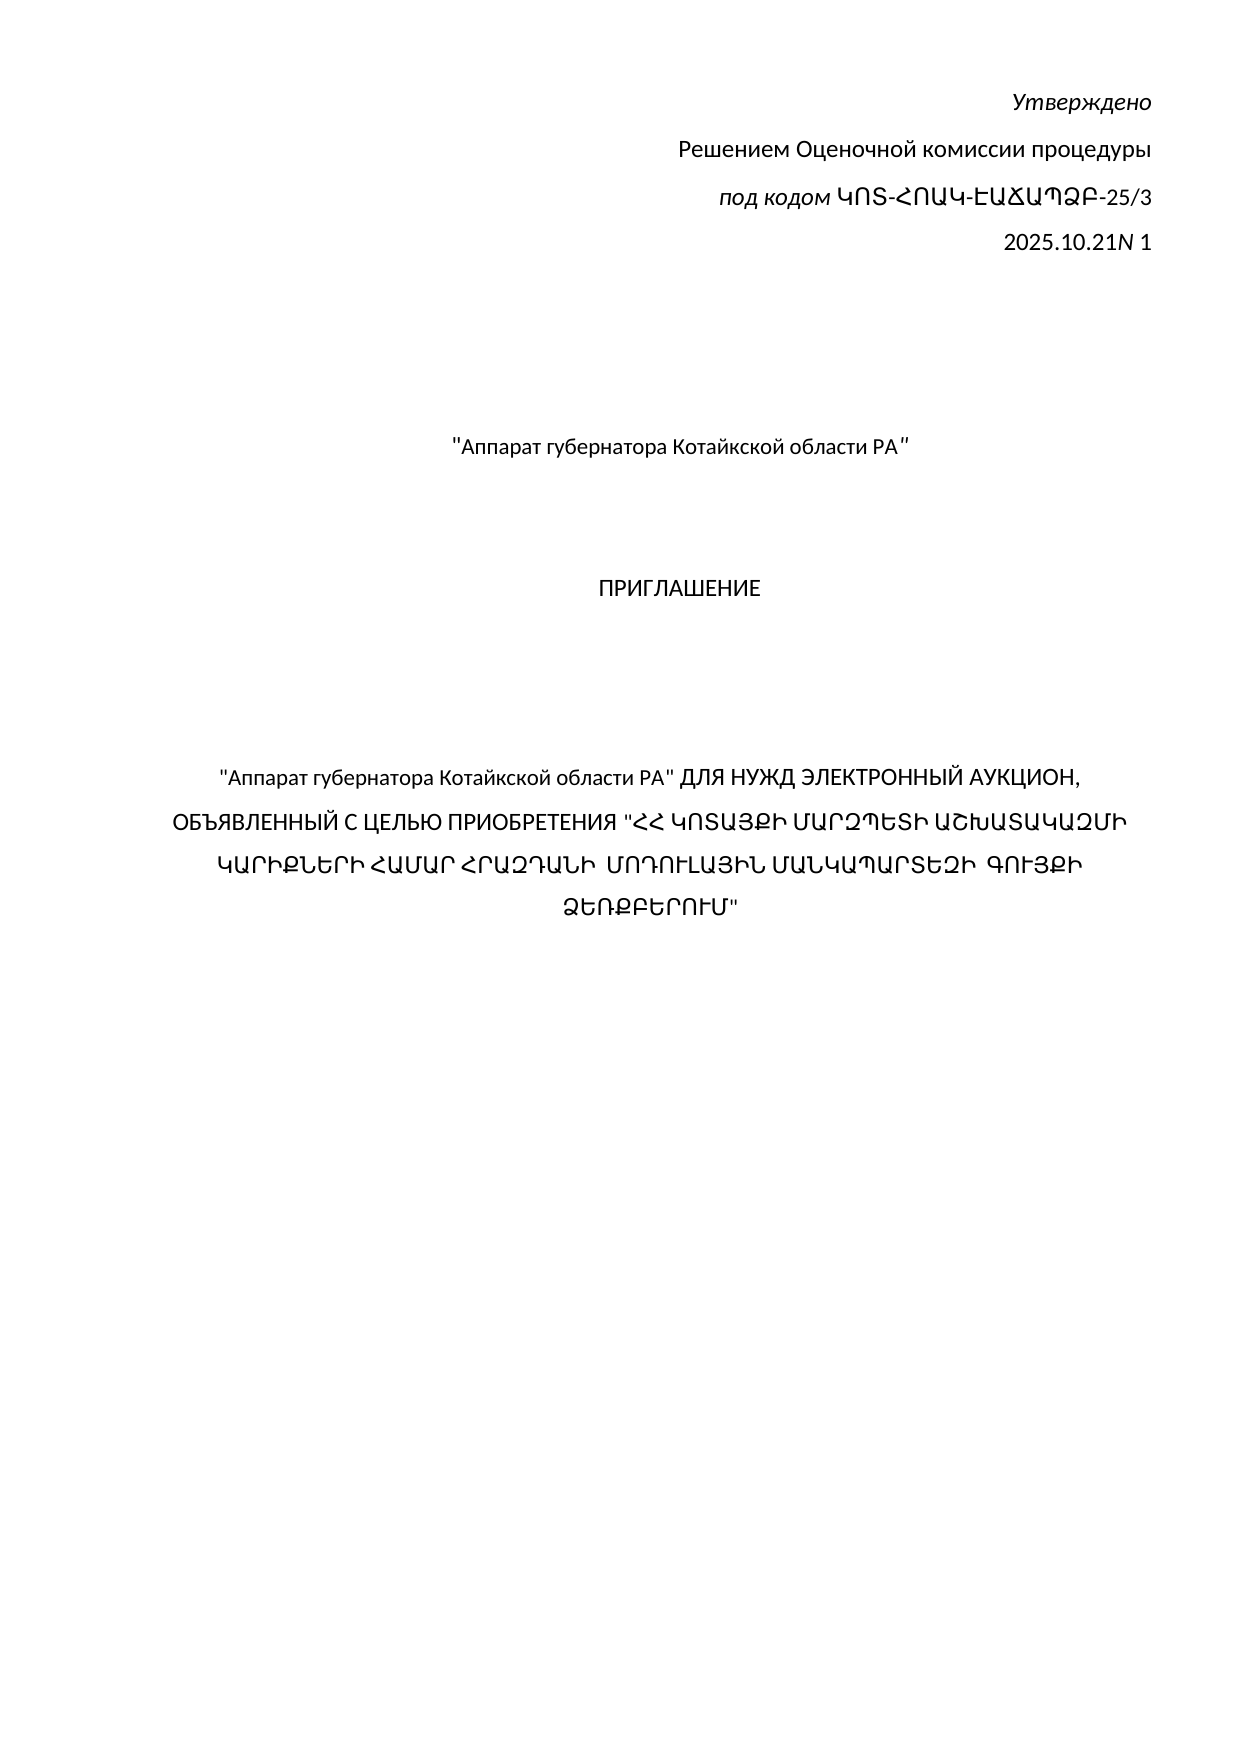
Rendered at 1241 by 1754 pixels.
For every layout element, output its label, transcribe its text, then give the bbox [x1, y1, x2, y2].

text "Аппарат губернатора Котайкской области РА" ДЛЯ НУЖД ЭЛЕКТРОННЫЙ АУКЦИОН, [148, 761, 1152, 791]
text ПРИГЛАШЕНИЕ [148, 572, 1152, 603]
text "Аппарат губернатора Котайкской области РА" [148, 431, 1152, 461]
text Решением Оценочной комиссии процедуры [148, 134, 1152, 164]
text ОБЪЯВЛЕННЫЙ С ЦЕЛЬЮ ПРИОБРЕТЕНИЯ "ՀՀ ԿՈՏԱՅՔԻ ՄԱՐԶՊԵՏԻ ԱՇԽԱՏԱԿԱԶՄԻ ԿԱՐԻՔՆԵՐԻ ՀԱՄԱՐ ՀՐԱԶԴԱՆԻ ՄՈԴՈՒԼԱՅԻՆ ՄԱՆԿԱՊԱՐՏԵԶԻ ԳՈՒՅՔԻ ՁԵՌՔԲԵՐՈՒՄ" [148, 807, 1152, 921]
text под кодом ԿՈՏ-ՀՈԱԿ-ԷԱՃԱՊՁԲ-25/3 2025.10.21 N 1 [148, 181, 1152, 257]
text Утверждено [148, 86, 1152, 117]
